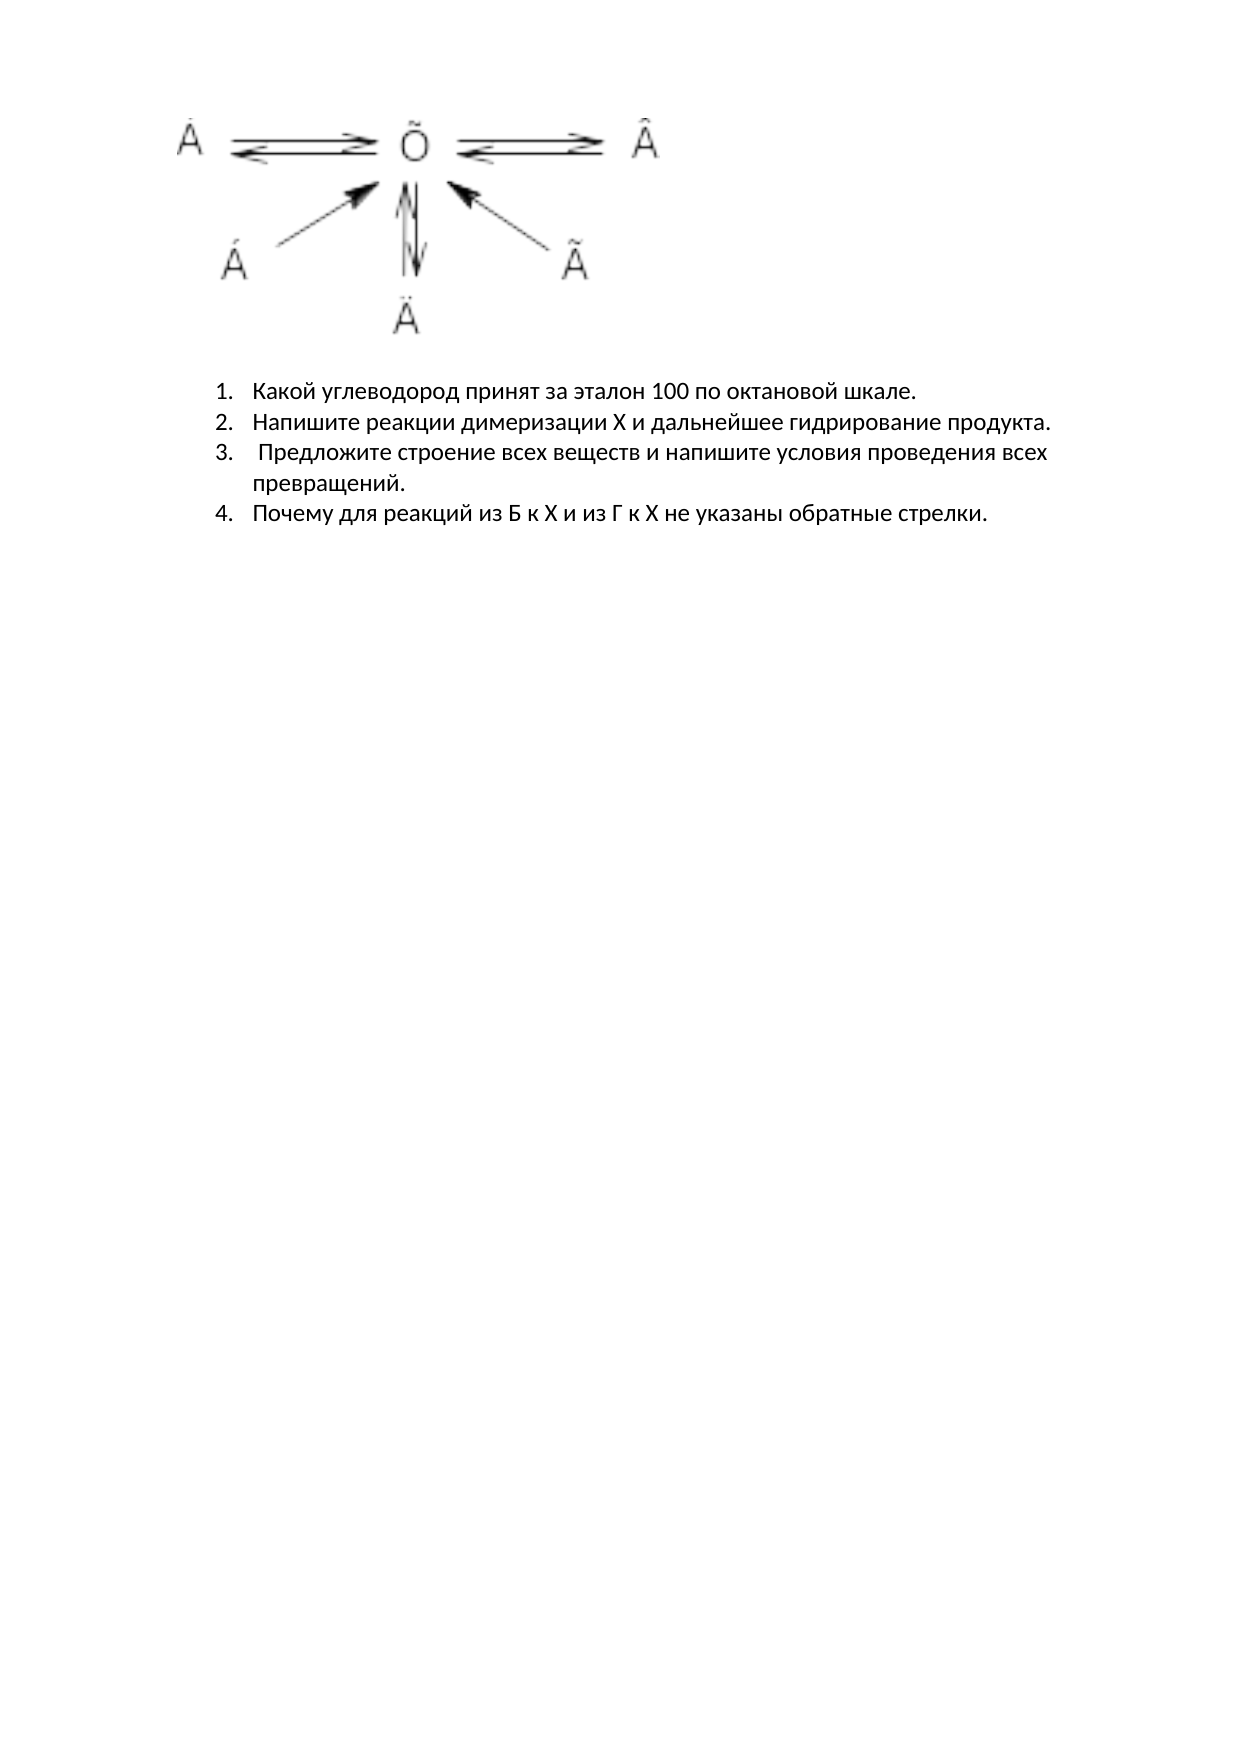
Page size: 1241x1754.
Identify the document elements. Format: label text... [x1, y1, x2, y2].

list Предложите строение всех веществ и напишите условия проведения всех превращений. [215, 436, 1152, 497]
list Какой углеводород принят за эталон 100 по октановой шкале. [215, 375, 1152, 406]
list Почему для реакций из Б к Х и из Г к Х не указаны обратные стрелки. [215, 497, 1152, 528]
list Напишите реакции димеризации Х и дальнейшее гидрирование продукта. [215, 406, 1152, 436]
